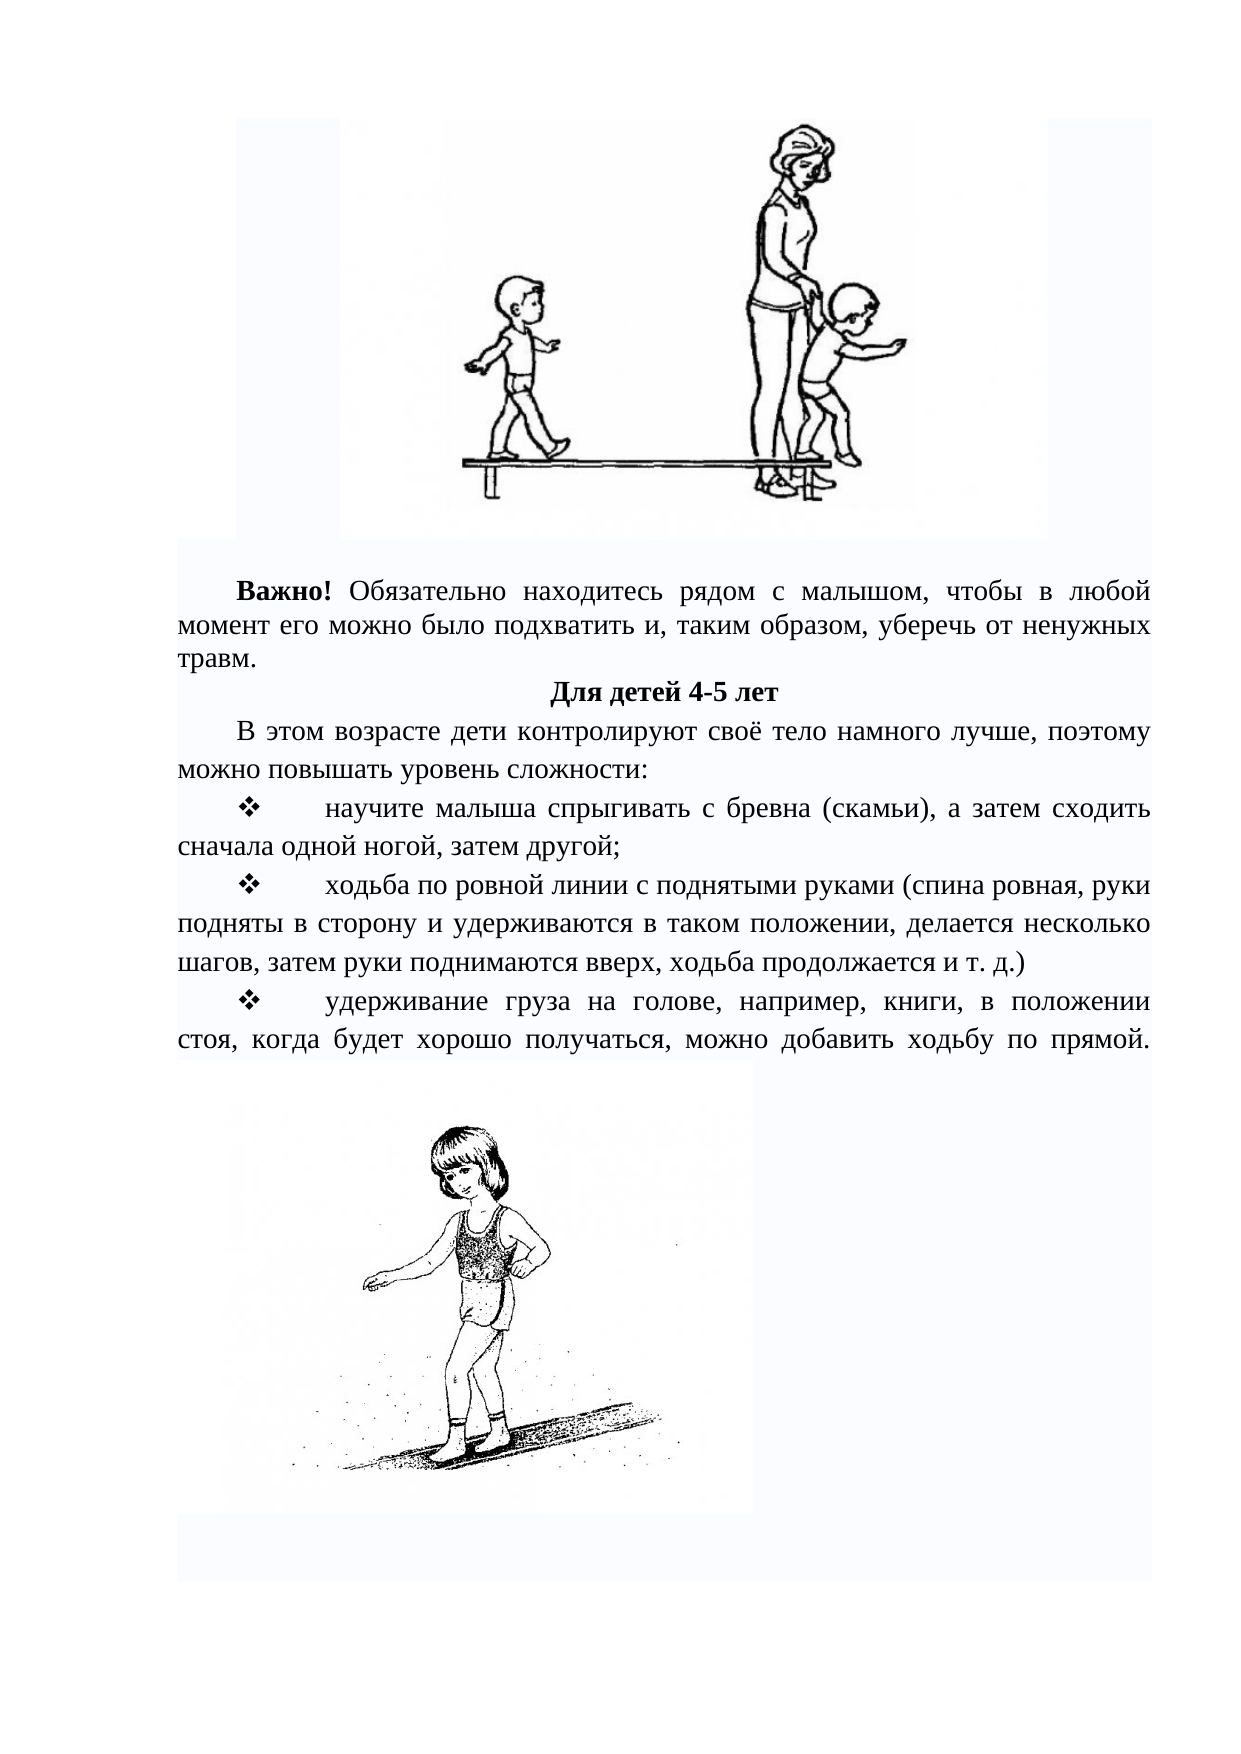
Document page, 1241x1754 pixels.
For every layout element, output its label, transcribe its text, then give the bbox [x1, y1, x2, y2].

picture [177, 1060, 754, 1514]
text Важно! Обязательно находитесь рядом с малышом, чтобы в любой момент его можно было подхватить и, таким образом, уберечь от ненужных травм. [177, 573, 1152, 674]
list научите малыша спрыгивать с бревна (скамьи), а затем сходить сначала одной ногой, затем другой; [177, 790, 1152, 862]
text В этом возрасте дети контролируют своё тело намного лучше, поэтому можно повышать уровень сложности: [177, 713, 1152, 785]
list ходьба по ровной линии с поднятыми руками (спина ровная, руки подняты в сторону и удерживаются в таком положении, делается несколько шагов, затем руки поднимаются вверх, ходьба продолжается и т. д.) [177, 867, 1152, 978]
picture [340, 118, 1048, 540]
text Для детей 4-5 лет [177, 674, 1152, 708]
